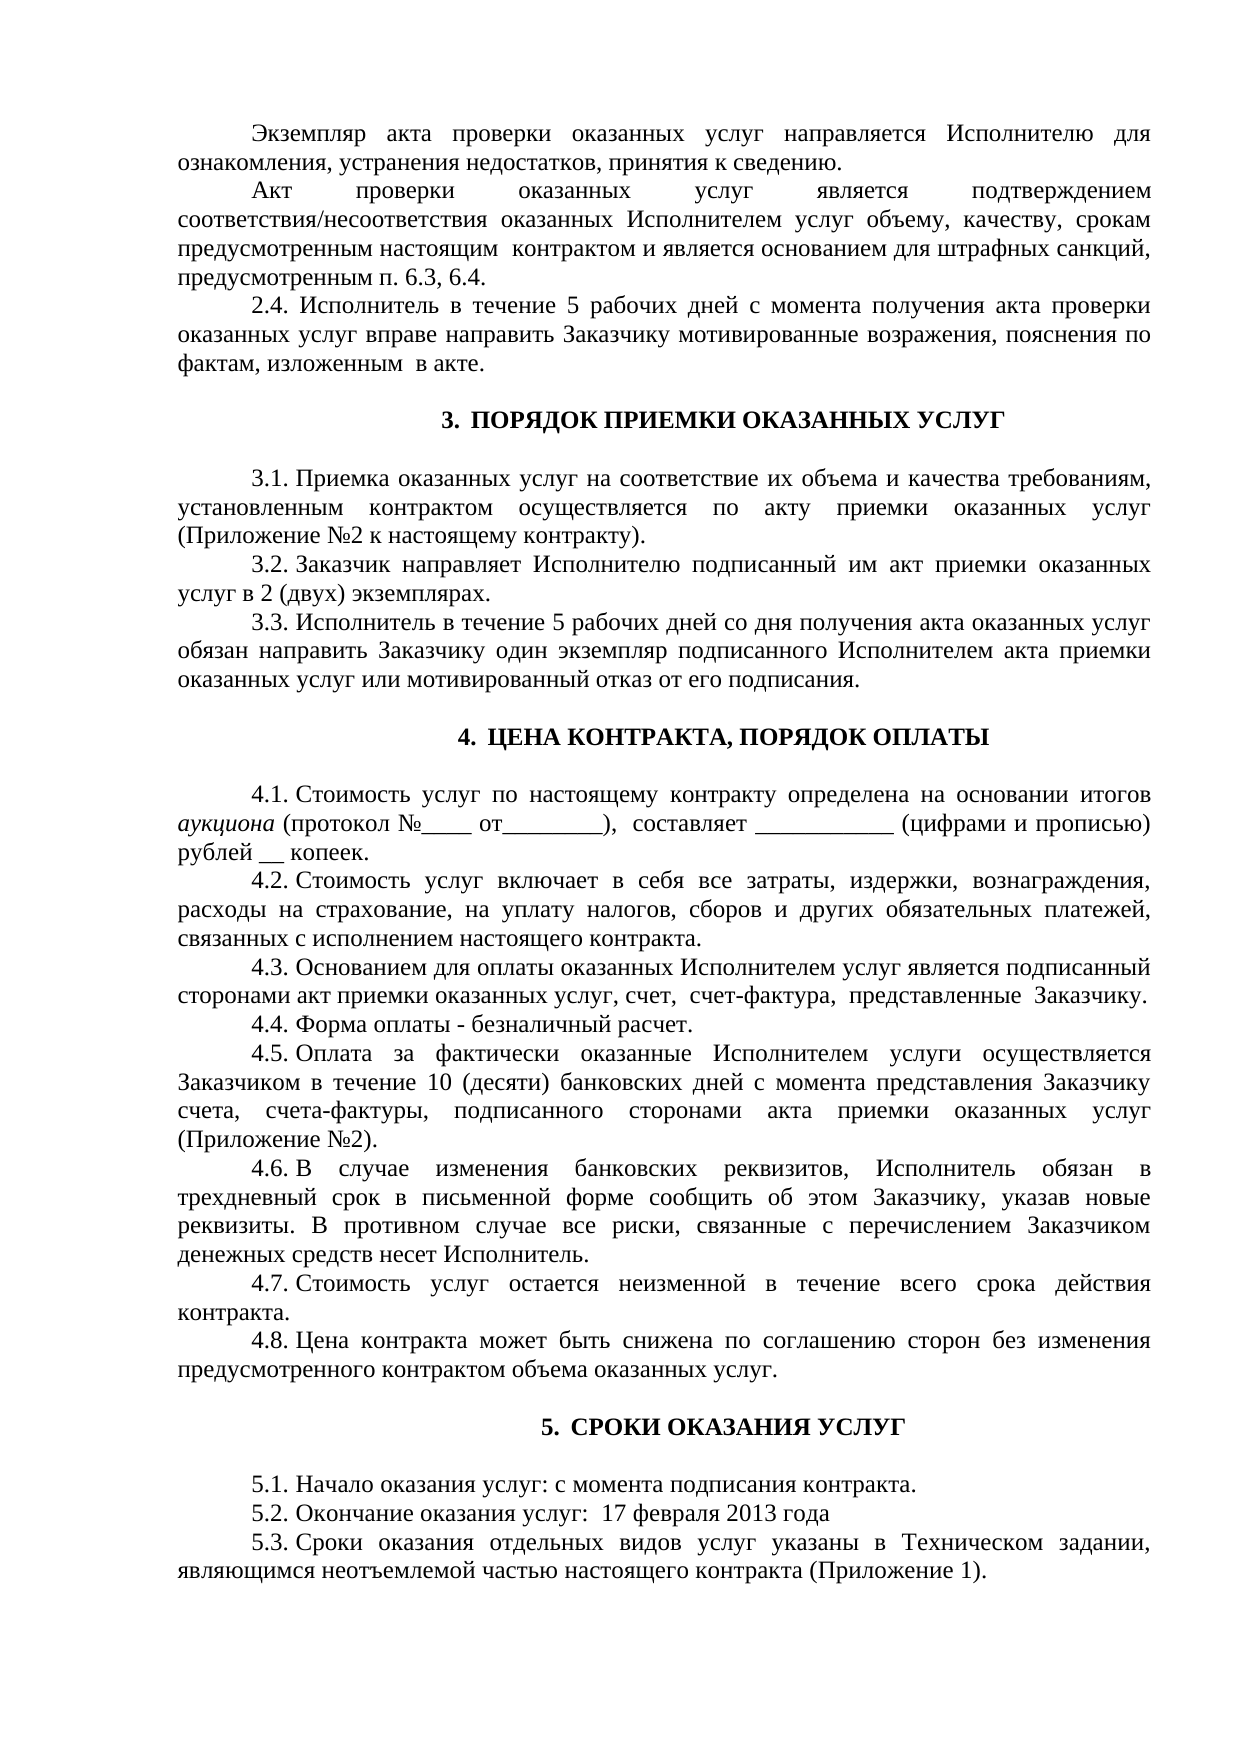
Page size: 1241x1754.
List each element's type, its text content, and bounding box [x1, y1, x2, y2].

text Экземпляр акта проверки оказанных услуг направляется Исполнителю для ознакомления, устранения недостатков, принятия к сведению. [177, 118, 1152, 176]
text Акт проверки оказанных услуг является подтверждением соответствия/несоответствия оказанных Исполнителем услуг объему, качеству, срокам предусмотренным настоящим контрактом и является основанием для штрафных санкций, предусмотренным п. 6.3, 6.4. [177, 176, 1152, 291]
text 2.4. Исполнитель в течение 5 рабочих дней с момента получения акта проверки оказанных услуг вправе направить Заказчику мотивированные возражения, пояснения по фактам, изложенным в акте. [177, 291, 1152, 377]
list Основанием для оплаты оказанных Исполнителем услуг является подписанный сторонами акт приемки оказанных услуг, счет, счет-фактура, представленные Заказчику. [177, 952, 1152, 1009]
list В случае изменения банковских реквизитов, Исполнитель обязан в трехдневный срок в письменной форме сообщить об этом Заказчику, указав новые реквизиты. В противном случае все риски, связанные с перечислением Заказчиком денежных средств несет Исполнитель. [177, 1153, 1152, 1268]
list Исполнитель в течение 5 рабочих дней со дня получения акта оказанных услуг обязан направить Заказчику один экземпляр подписанного Исполнителем акта приемки оказанных услуг или мотивированный отказ от его подписания. [177, 607, 1152, 693]
list Стоимость услуг по настоящему контракту определена на основании итогов аукциона (протокол №____ от________), составляет ___________ (цифрами и прописью) рублей __ копеек. [177, 779, 1152, 866]
list ЦЕНА КОНТРАКТА, ПОРЯДОК ОПЛАТЫ [295, 722, 1152, 751]
list Сроки оказания отдельных видов услуг указаны в Техническом задании, являющимся неотъемлемой частью настоящего контракта (Приложение 1). [177, 1527, 1152, 1584]
list Оплата за фактически оказанные Исполнителем услуги осуществляется Заказчиком в течение 10 (десяти) банковских дней с момента представления Заказчику счета, счета-фактуры, подписанного сторонами акта приемки оказанных услуг (Приложение №2). [177, 1038, 1152, 1153]
list СРОКИ ОКАЗАНИЯ УСЛУГ [295, 1412, 1152, 1441]
list Приемка оказанных услуг на соответствие их объема и качества требованиям, установленным контрактом осуществляется по акту приемки оказанных услуг (Приложение №2 к настоящему контракту). [177, 463, 1152, 549]
list Стоимость услуг включает в себя все затраты, издержки, вознаграждения, расходы на страхование, на уплату налогов, сборов и других обязательных платежей, связанных с исполнением настоящего контракта. [177, 866, 1152, 952]
list Стоимость услуг остается неизменной в течение всего срока действия контракта. [177, 1268, 1152, 1326]
list Начало оказания услуг: с момента подписания контракта. [177, 1469, 1152, 1498]
list Цена контракта может быть снижена по соглашению сторон без изменения предусмотренного контрактом объема оказанных услуг. [177, 1326, 1152, 1383]
list Форма оплаты - безналичный расчет. [177, 1009, 1152, 1038]
list Окончание оказания услуг: 17 февраля 2013 года [177, 1498, 1152, 1527]
list Заказчик направляет Исполнителю подписанный им акт приемки оказанных услуг в 2 (двух) экземплярах. [177, 549, 1152, 607]
list ПОРЯДОК ПРИЕМКИ ОКАЗАННЫХ УСЛУГ [295, 406, 1152, 434]
